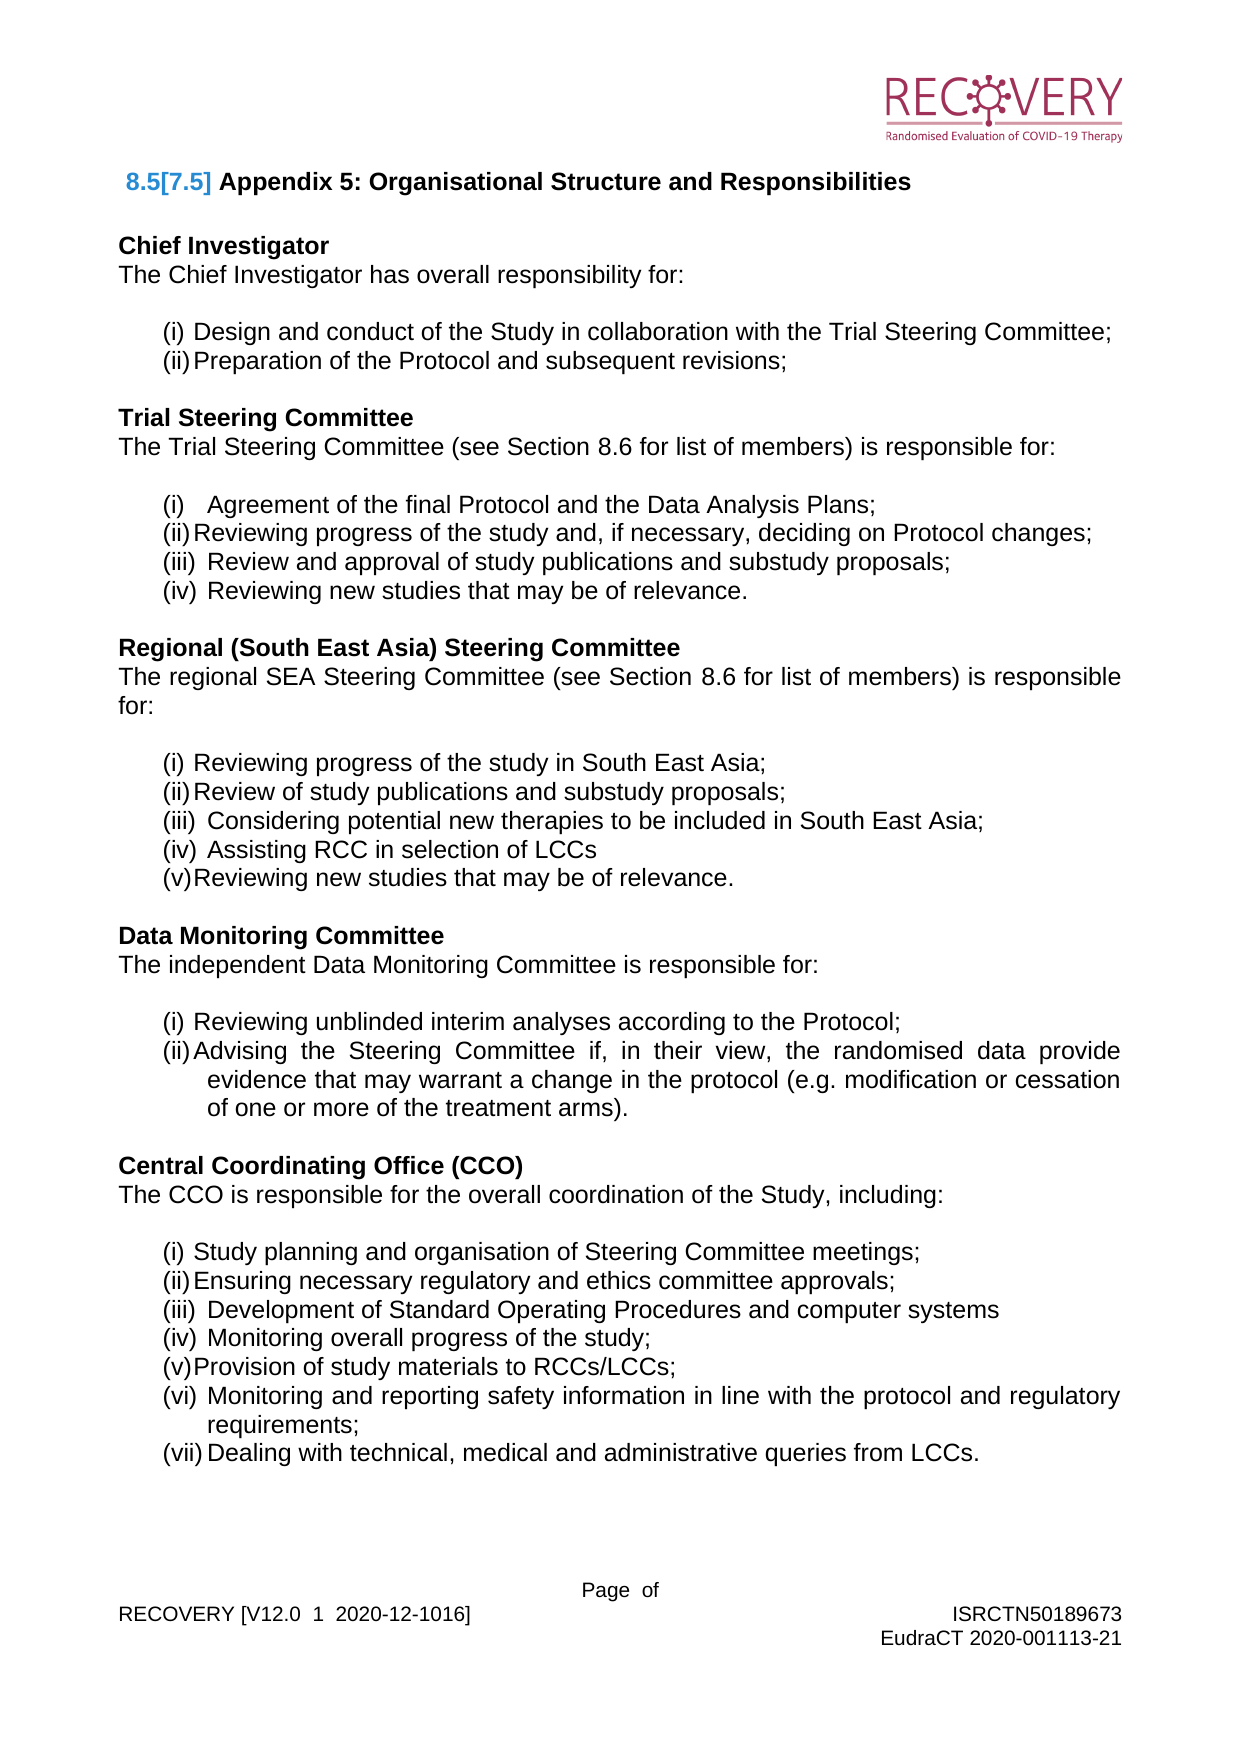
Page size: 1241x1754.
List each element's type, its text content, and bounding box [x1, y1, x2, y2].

list Reviewing unblinded interim analyses according to the Protocol; [162, 1007, 1122, 1036]
text Trial Steering Committee [118, 403, 1122, 432]
list Reviewing new studies that may be of relevance. [162, 863, 1122, 892]
list Review and approval of study publications and substudy proposals; [162, 547, 1122, 576]
text The Trial Steering Committee (see Section 8.6 for list of members) is responsible for: [118, 432, 1122, 461]
text The independent Data Monitoring Committee is responsible for: [118, 950, 1122, 978]
text Chief Investigator [118, 231, 1122, 260]
list Assisting RCC in selection of LCCs [162, 835, 1122, 863]
list Review of study publications and substudy proposals; [162, 777, 1122, 806]
text The regional SEA Steering Committee (see Section 8.6 for list of members) is responsible for: [118, 662, 1122, 720]
list Reviewing progress of the study and, if necessary, deciding on Protocol changes; [162, 518, 1122, 547]
list Monitoring and reporting safety information in line with the protocol and regulatory requirements; [162, 1381, 1122, 1438]
text Regional (South East Asia) Steering Committee [118, 633, 1122, 662]
list Dealing with technical, medical and administrative queries from LCCs. [162, 1438, 1122, 1467]
list Advising the Steering Committee if, in their view, the randomised data provide evidence that may warrant a change in the protocol (e.g. modification or cessation of one or more of the treatment arms). [162, 1036, 1122, 1122]
list Provision of study materials to RCCs/LCCs; [162, 1352, 1122, 1381]
list Ensuring necessary regulatory and ethics committee approvals; [162, 1266, 1122, 1295]
text The Chief Investigator has overall responsibility for: [118, 260, 1122, 288]
list Agreement of the final Protocol and the Data Analysis Plans; [162, 490, 1122, 518]
list Development of Standard Operating Procedures and computer systems [162, 1295, 1122, 1323]
list Design and conduct of the Study in collaboration with the Trial Steering Committee; [162, 317, 1122, 346]
list Preparation of the Protocol and subsequent revisions; [162, 346, 1122, 375]
text The CCO is responsible for the overall coordination of the Study, including: [118, 1180, 1122, 1208]
list Study planning and organisation of Steering Committee meetings; [162, 1237, 1122, 1266]
text Central Coordinating Office (CCO) [118, 1151, 1122, 1180]
list Reviewing new studies that may be of relevance. [162, 576, 1122, 605]
picture [886, 75, 1123, 143]
text Data Monitoring Committee [118, 921, 1122, 950]
list Monitoring overall progress of the study; [162, 1323, 1122, 1352]
subtitle Appendix 5: Organisational Structure and Responsibilities [126, 167, 1122, 196]
list Considering potential new therapies to be included in South East Asia; [162, 806, 1122, 835]
list Reviewing progress of the study in South East Asia; [162, 748, 1122, 777]
